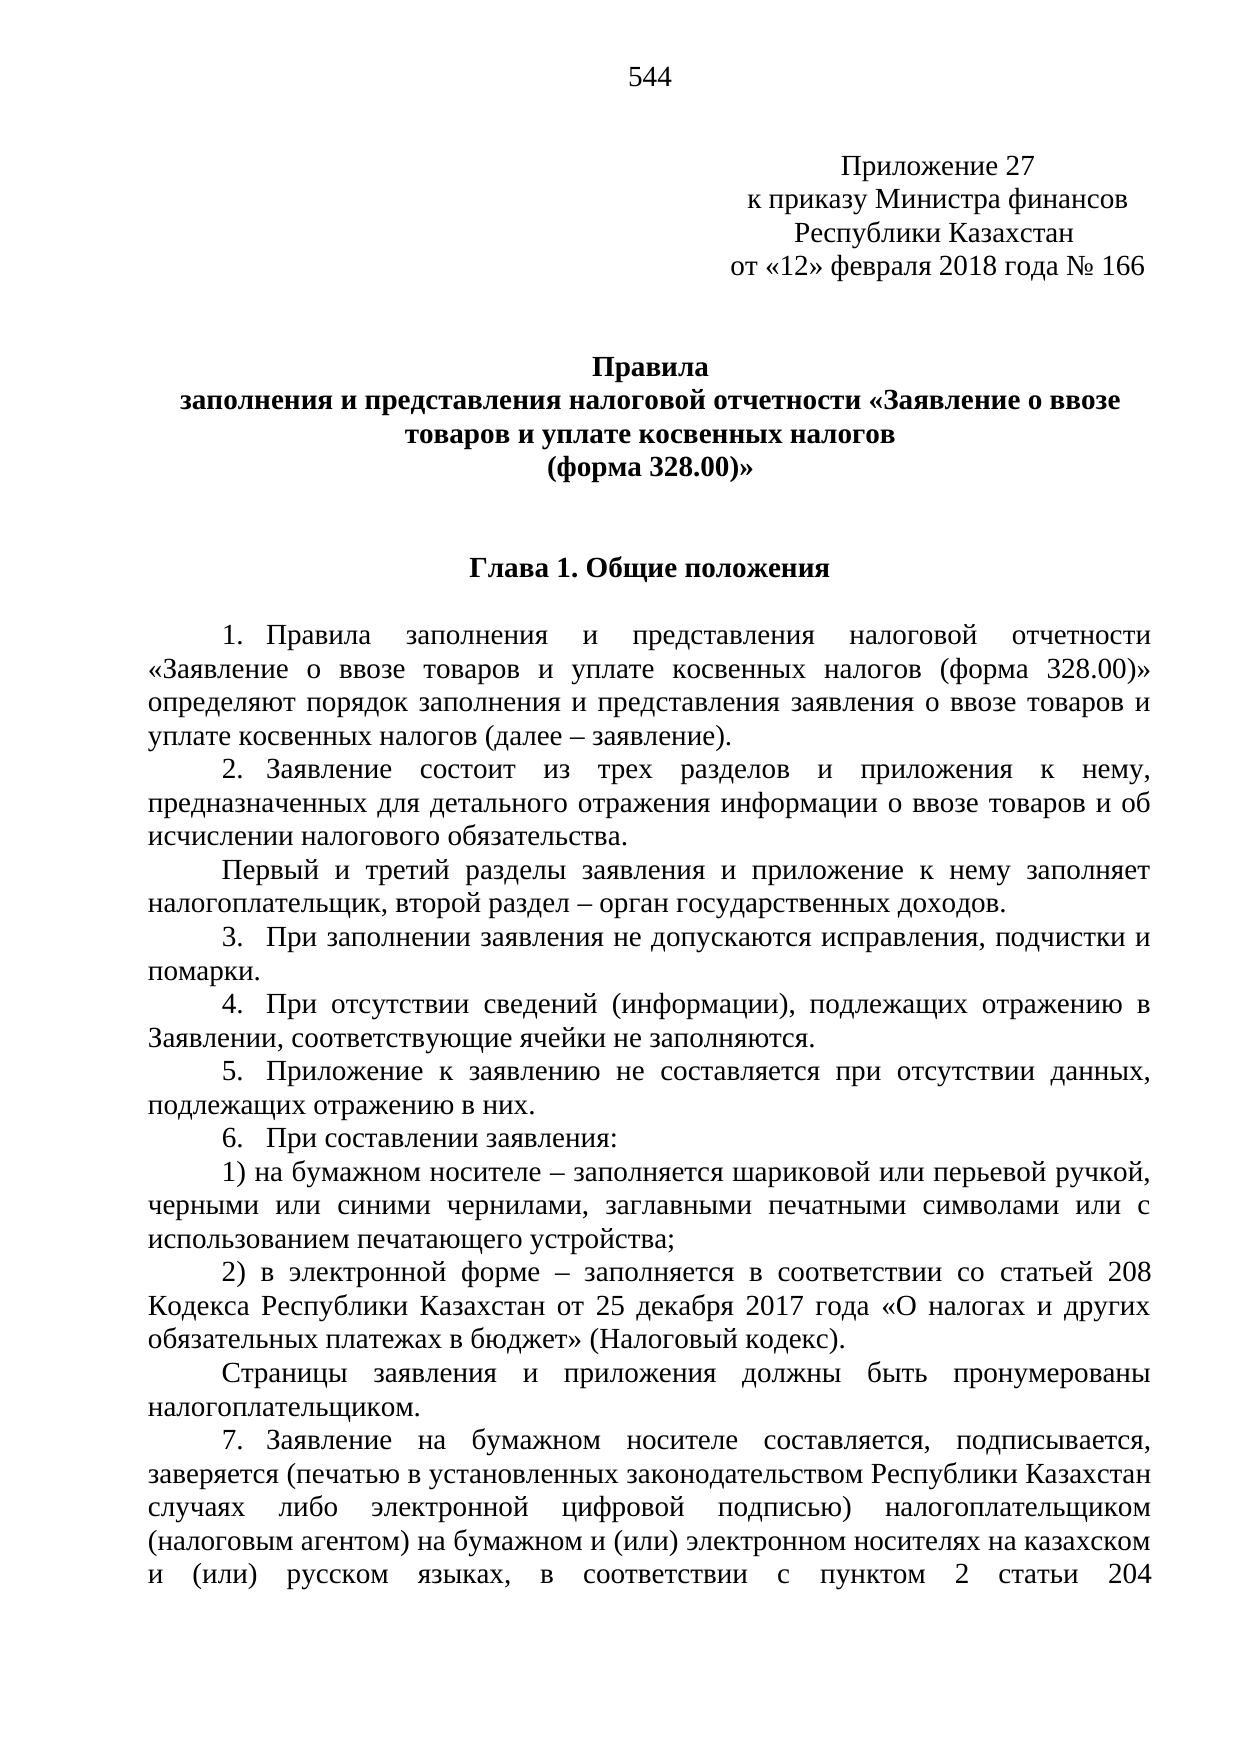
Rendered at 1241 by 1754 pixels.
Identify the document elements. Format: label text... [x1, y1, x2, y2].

list При составлении заявления: [148, 1120, 1152, 1154]
list Правила заполнения и представления налоговой отчетности «Заявление о ввозе товаров и уплате косвенных налогов (форма 328.00)» определяют порядок заполнения и представления заявления о ввозе товаров и уплате косвенных налогов (далее – заявление). [148, 617, 1152, 751]
list Приложение к заявлению не составляется при отсутствии данных, подлежащих отражению в них. [148, 1053, 1152, 1120]
text Приложение 27 [724, 148, 1152, 181]
text Правила [148, 349, 1152, 382]
list При отсутствии сведений (информации), подлежащих отражению в Заявлении, соответствующие ячейки не заполняются. [148, 986, 1152, 1053]
text Первый и третий разделы заявления и приложение к нему заполняет налогоплательщик, второй раздел – орган государственных доходов. [148, 852, 1152, 919]
text заполнения и представления налоговой отчетности «Заявление о ввозе [148, 382, 1152, 416]
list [148, 1422, 1152, 1590]
text Глава 1. Общие положения [148, 550, 1152, 584]
text Республики Казахстан от «12» февраля 2018 года № 166 [724, 215, 1152, 282]
text 2) в электронной форме – заполняется в соответствии со статьей 208 Кодекса Республики Казахстан от 25 декабря 2017 года «О налогах и других обязательных платежах в бюджет» (Налоговый кодекс). [148, 1254, 1152, 1355]
list Заявление состоит из трех разделов и приложения к нему, предназначенных для детального отражения информации о ввозе товаров и об исчислении налогового обязательства. [148, 751, 1152, 852]
text (форма 328.00)» [148, 449, 1152, 483]
list При заполнении заявления не допускаются исправления, подчистки и помарки. [148, 919, 1152, 986]
text 1) на бумажном носителе – заполняется шариковой или перьевой ручкой, черными или синими чернилами, заглавными печатными символами или с использованием печатающего устройства; [148, 1154, 1152, 1254]
text товаров и уплате косвенных налогов [148, 416, 1152, 449]
text Страницы заявления и приложения должны быть пронумерованы налогоплательщиком. [148, 1355, 1152, 1422]
text к приказу Министра финансов [724, 181, 1152, 215]
